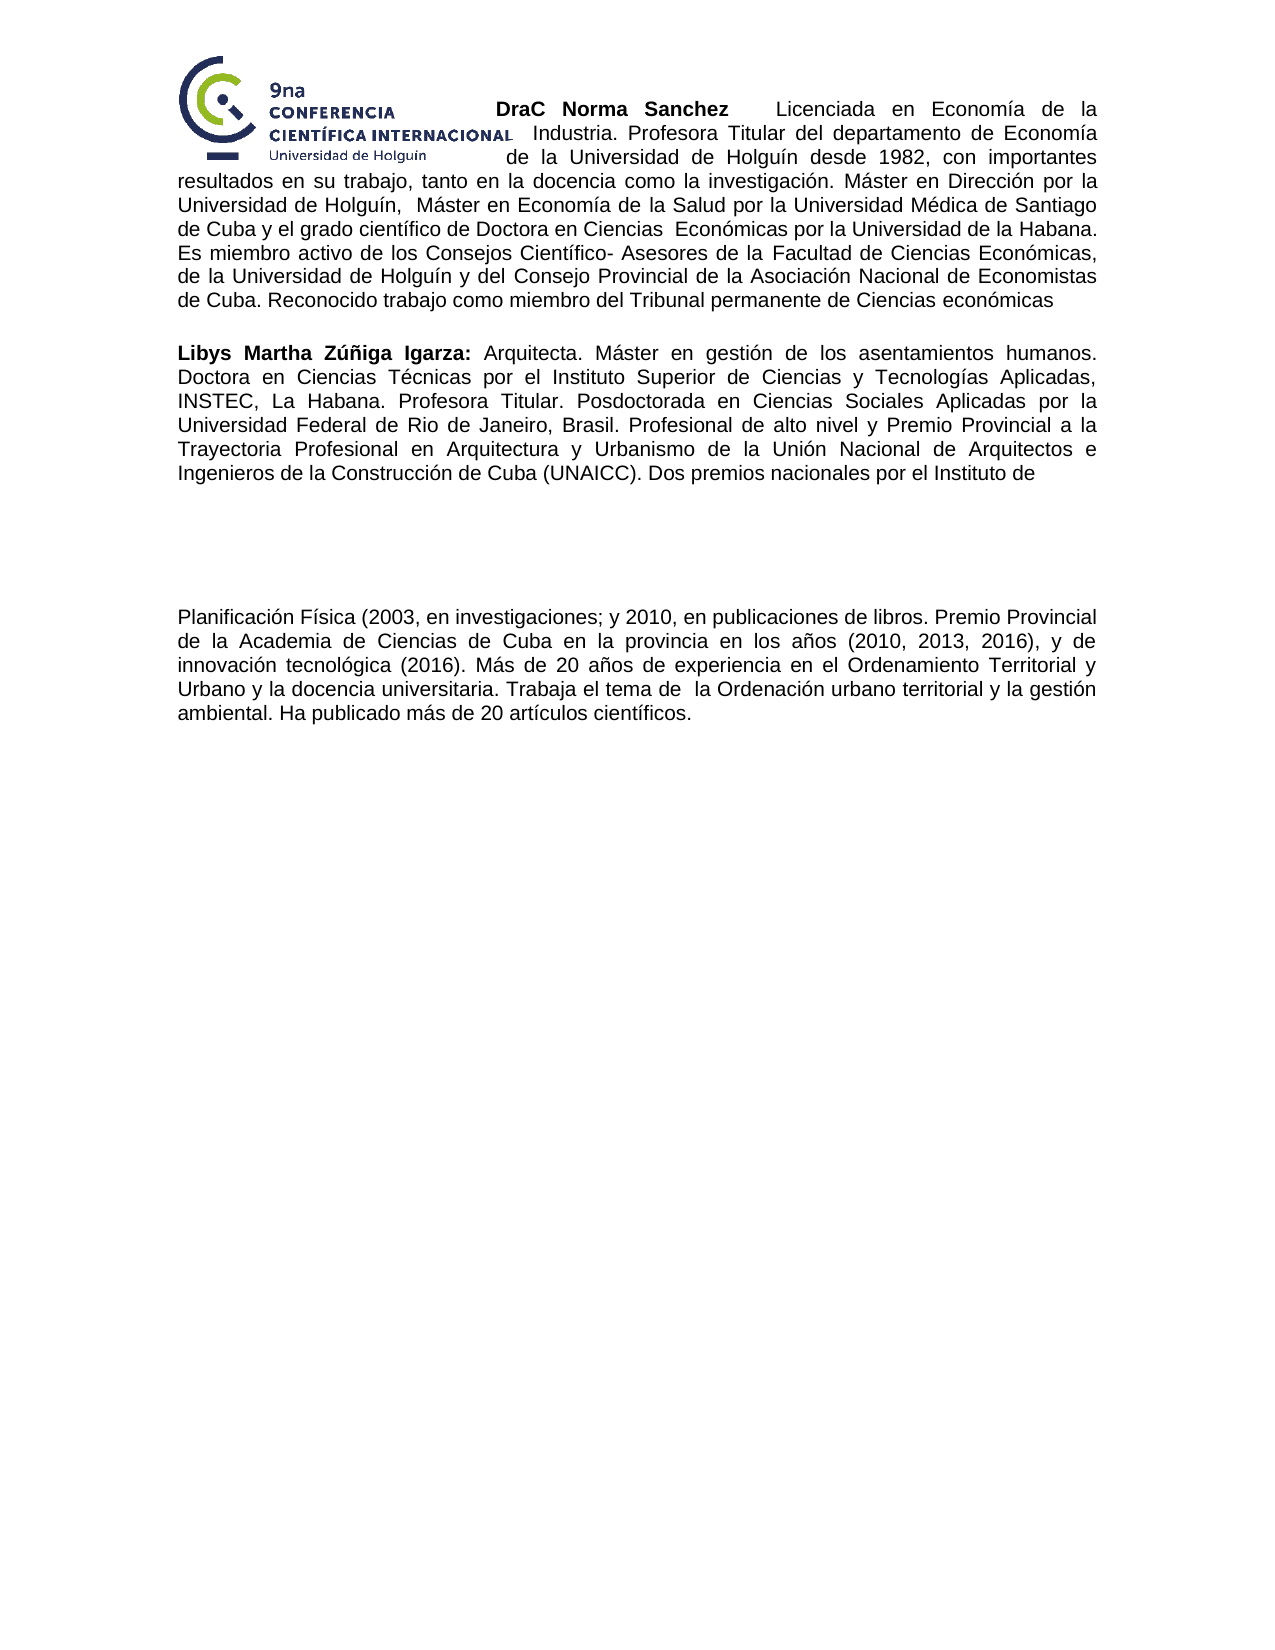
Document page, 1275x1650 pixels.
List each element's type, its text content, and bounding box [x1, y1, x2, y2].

picture [172, 48, 514, 168]
text Planificación Física (2003, en investigaciones; y 2010, en publicaciones de libros. Premio Provincial de la Academia de Ciencias de Cuba en la provincia en los años (2010, 2013, 2016), y de innovación tecnológica (2016). Más de 20 años de experiencia en el Ordenamiento Territorial y Urbano y la docencia universitaria. Trabaja el tema de la Ordenación urbano territorial y la gestión ambiental. Ha publicado más de 20 artículos científicos. [177, 604, 1098, 724]
text Libys Martha Zúñiga Igarza: Arquitecta. Máster en gestión de los asentamientos humanos. Doctora en Ciencias Técnicas por el Instituto Superior de Ciencias y Tecnologías Aplicadas, INSTEC, La Habana. Profesora Titular. Posdoctorada en Ciencias Sociales Aplicadas por la Universidad Federal de Rio de Janeiro, Brasil. Profesional de alto nivel y Premio Provincial a la Trayectoria Profesional en Arquitectura y Urbanismo de la Unión Nacional de Arquitectos e Ingenieros de la Construcción de Cuba (UNAICC). Dos premios nacionales por el Instituto de [177, 341, 1098, 485]
text DraC Norma Sanchez Licenciada en Economía de la Industria. Profesora Titular del departamento de Economía de la Universidad de Holguín desde 1982, con importantes resultados en su trabajo, tanto en la docencia como la investigación. Máster en Dirección por la Universidad de Holguín, Máster en Economía de la Salud por la Universidad Médica de Santiago de Cuba y el grado científico de Doctora en Ciencias Económicas por la Universidad de la Habana. Es miembro activo de los Consejos Científico- Asesores de la Facultad de Ciencias Económicas, de la Universidad de Holguín y del Consejo Provincial de la Asociación Nacional de Economistas de Cuba. Reconocido trabajo como miembro del Tribunal permanente de Ciencias económicas [177, 97, 1098, 312]
